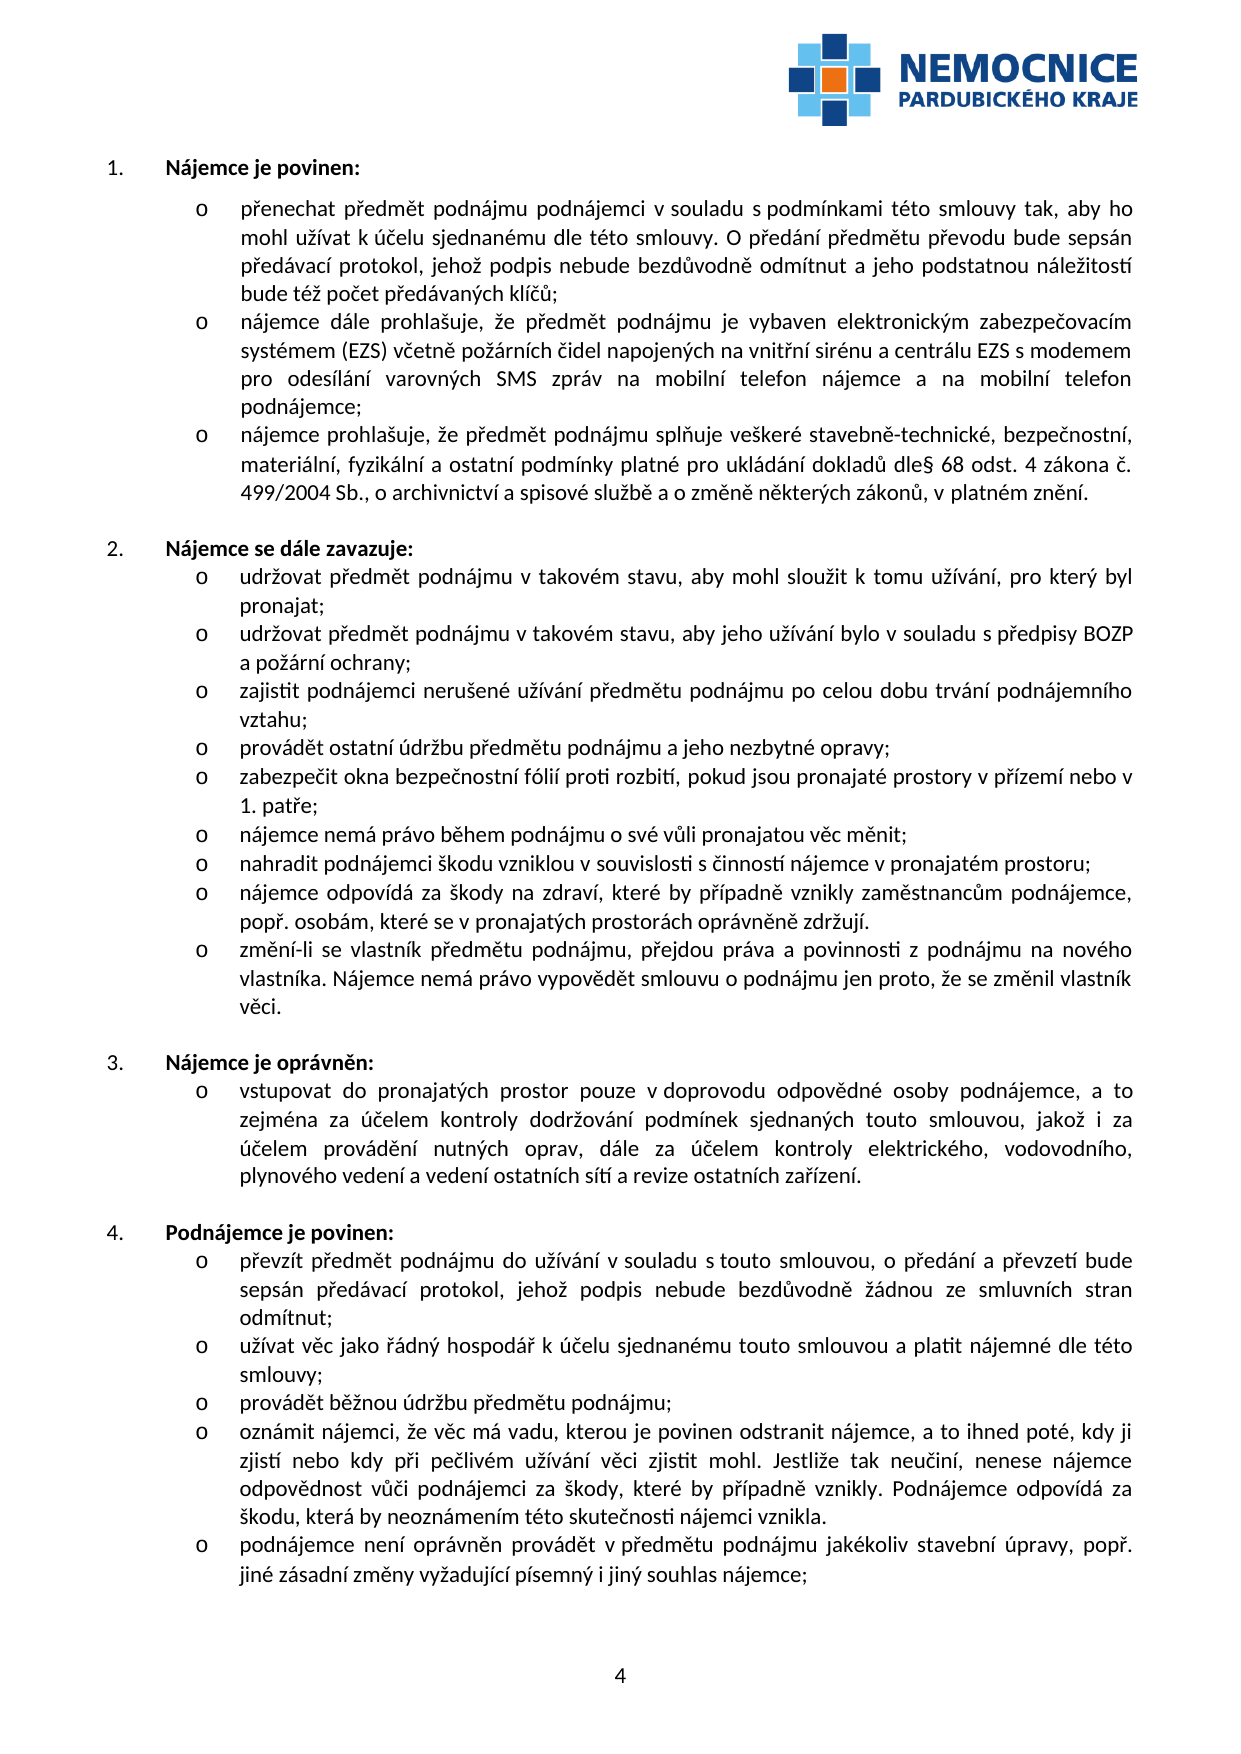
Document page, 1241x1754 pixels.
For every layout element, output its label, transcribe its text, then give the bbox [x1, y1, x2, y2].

list zajistit podnájemci nerušené užívání předmětu podnájmu po celou dobu trvání podnájemního vztahu; [195, 676, 1134, 733]
list provádět ostatní údržbu předmětu podnájmu a jeho nezbytné opravy; [195, 733, 1134, 762]
list oznámit nájemci, že věc má vadu, kterou je povinen odstranit nájemce, a to ihned poté, kdy ji zjistí nebo kdy při pečlivém užívání věci zjistit mohl. Jestliže tak neučiní, nenese nájemce odpovědnost vůči podnájemci za škody, které by případně vznikly. Podnájemce odpovídá za škodu, která by neoznámením této skutečnosti nájemci vznikla. [195, 1417, 1134, 1531]
list převzít předmět podnájmu do užívání v souladu s touto smlouvou, o předání a převzetí bude sepsán předávací protokol, jehož podpis nebude bezdůvodně žádnou ze smluvních stran odmítnut; [195, 1246, 1134, 1331]
text 3. Nájemce je oprávněn: [106, 1048, 1134, 1076]
list udržovat předmět podnájmu v takovém stavu, aby jeho užívání bylo v souladu s předpisy BOZP a požární ochrany; [195, 619, 1134, 676]
list podnájemce není oprávněn provádět v předmětu podnájmu jakékoliv stavební úpravy, popř. jiné zásadní změny vyžadující písemný i jiný souhlas nájemce; [195, 1531, 1134, 1588]
text 4. Podnájemce je povinen: [106, 1190, 1134, 1246]
list Nájemce je povinen: [106, 153, 1134, 182]
picture [787, 32, 1138, 127]
text 2. Nájemce se dále zavazuje: [106, 534, 1134, 562]
list nájemce dále prohlašuje, že předmět podnájmu je vybaven elektronickým zabezpečovacím systémem (EZS) včetně požárních čidel napojených na vnitřní sirénu a centrálu EZS s modemem pro odesílání varovných SMS zpráv na mobilní telefon nájemce a na mobilní telefon podnájemce; [195, 307, 1134, 421]
list přenechat předmět podnájmu podnájemci v souladu s podmínkami této smlouvy tak, aby ho mohl užívat k účelu sjednanému dle této smlouvy. O předání předmětu převodu bude sepsán předávací protokol, jehož podpis nebude bezdůvodně odmítnut a jeho podstatnou náležitostí bude též počet předávaných klíčů; [195, 194, 1134, 307]
list zabezpečit okna bezpečnostní fólií proti rozbití, pokud jsou pronajaté prostory v přízemí nebo v 1. patře; [195, 762, 1134, 820]
list změní-li se vlastník předmětu podnájmu, přejdou práva a povinnosti z podnájmu na nového vlastníka. Nájemce nemá právo vypovědět smlouvu o podnájmu jen proto, že se změnil vlastník věci. [195, 935, 1134, 1020]
list užívat věc jako řádný hospodář k účelu sjednanému touto smlouvou a platit nájemné dle této smlouvy; [195, 1331, 1134, 1388]
list udržovat předmět podnájmu v takovém stavu, aby mohl sloužit k tomu užívání, pro který byl pronajat; [195, 562, 1134, 619]
list nájemce odpovídá za škody na zdraví, které by případně vznikly zaměstnancům podnájemce, popř. osobám, které se v pronajatých prostorách oprávněně zdržují. [195, 878, 1134, 935]
list nájemce nemá právo během podnájmu o své vůli pronajatou věc měnit; [195, 820, 1134, 849]
list vstupovat do pronajatých prostor pouze v doprovodu odpovědné osoby podnájemce, a to zejména za účelem kontroly dodržování podmínek sjednaných touto smlouvou, jakož i za účelem provádění nutných oprav, dále za účelem kontroly elektrického, vodovodního, plynového vedení a vedení ostatních sítí a revize ostatních zařízení. [195, 1076, 1134, 1190]
list nahradit podnájemci škodu vzniklou v souvislosti s činností nájemce v pronajatém prostoru; [195, 849, 1134, 878]
list provádět běžnou údržbu předmětu podnájmu; [195, 1388, 1134, 1417]
list nájemce prohlašuje, že předmět podnájmu splňuje veškeré stavebně-technické, bezpečnostní, materiální, fyzikální a ostatní podmínky platné pro ukládání dokladů dle§ 68 odst. 4 zákona č. 499/2004 Sb., o archivnictví a spisové službě a o změně některých zákonů, v platném znění. [195, 421, 1134, 506]
